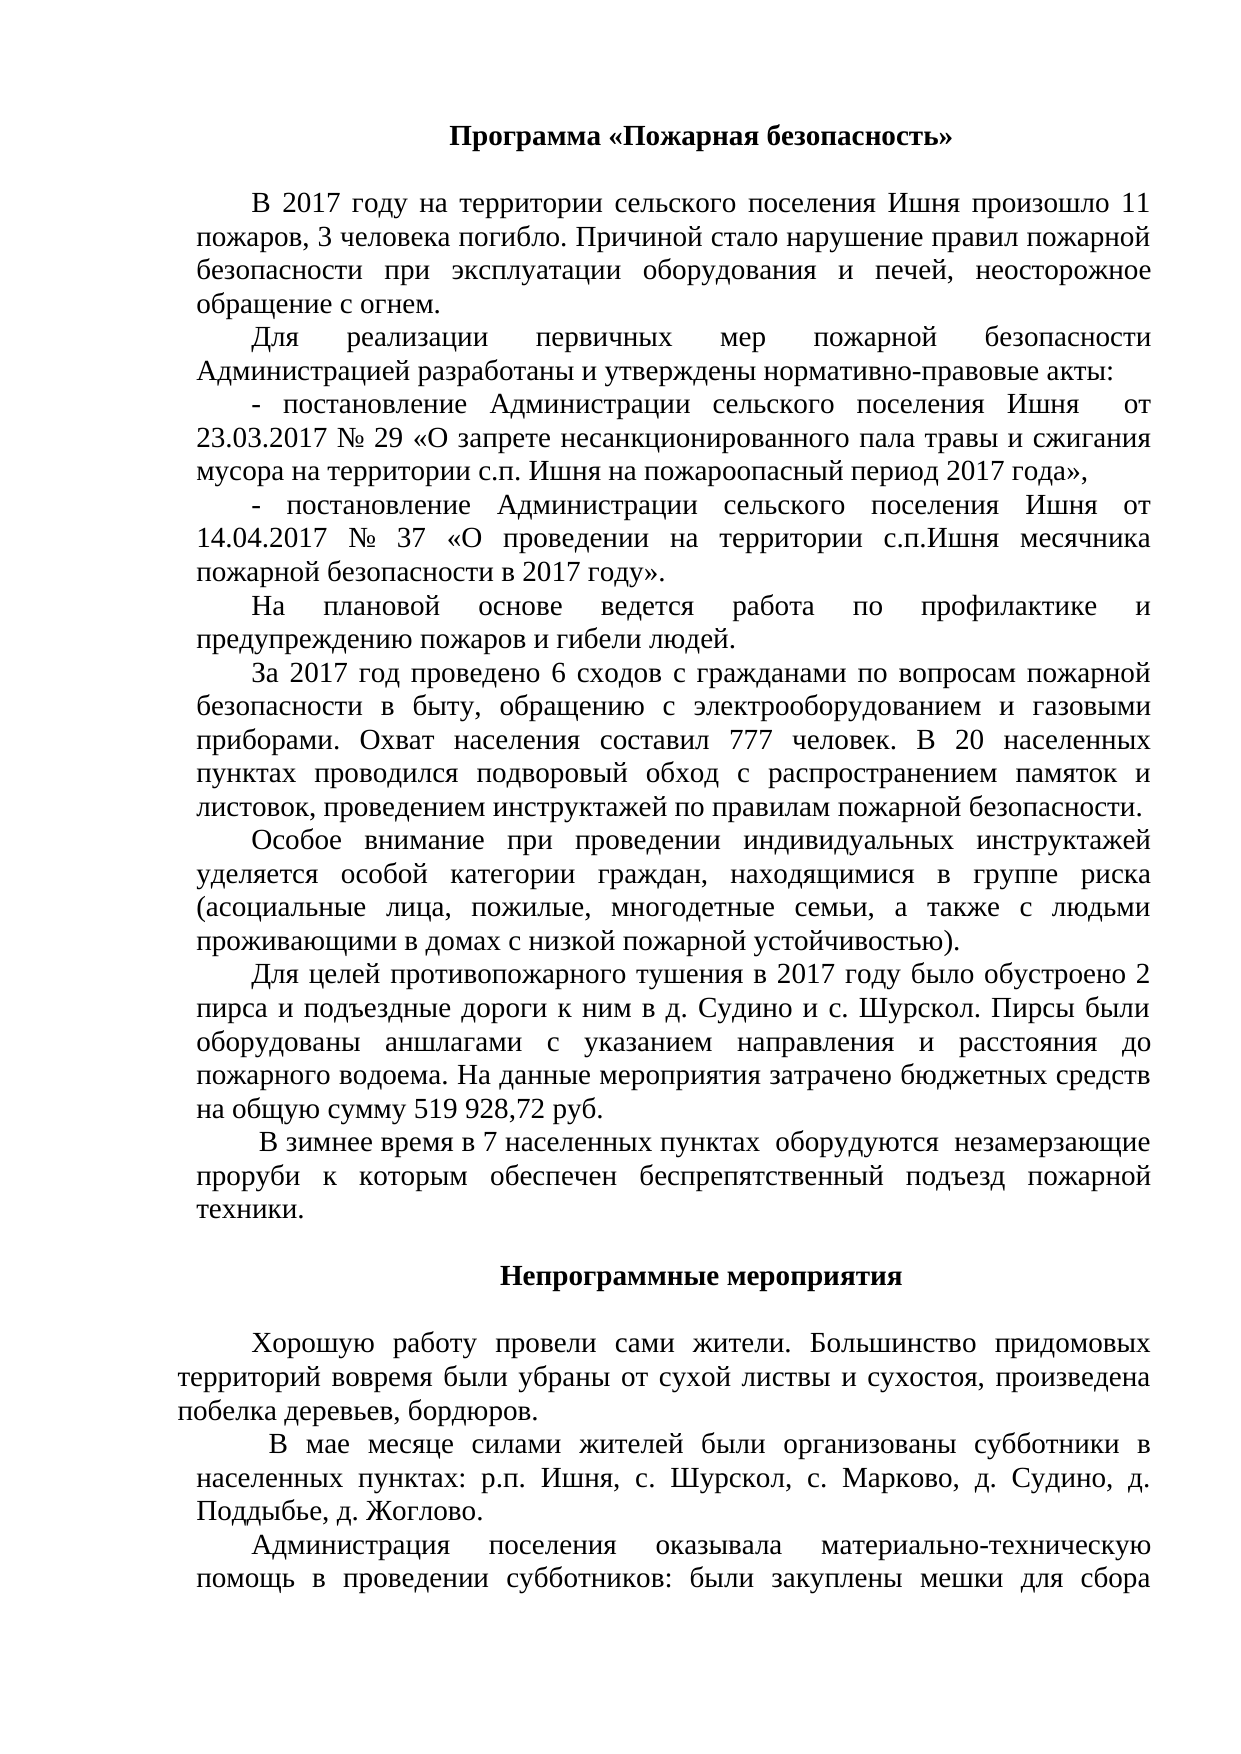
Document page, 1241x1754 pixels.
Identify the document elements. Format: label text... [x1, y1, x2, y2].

text В мае месяце силами жителей были организованы субботники в населенных пунктах: р.п. Ишня, с. Шурскол, с. Марково, д. Судино, д. Поддыбье, д. Жоглово. [196, 1426, 1152, 1527]
text Особое внимание при проведении индивидуальных инструктажей уделяется особой категории граждан, находящимися в группе риска (асоциальные лица, пожилые, многодетные семьи, а также с людьми проживающими в домах с низкой пожарной устойчивостью). [196, 822, 1152, 957]
text - постановление Администрации сельского поселения Ишня от 14.04.2017 № 37 «О проведении на территории с.п.Ишня месячника пожарной безопасности в 2017 году». [196, 487, 1152, 588]
text Хорошую работу провели сами жители. Большинство придомовых территорий вовремя были убраны от сухой листвы и сухостоя, произведена побелка деревьев, бордюров. [177, 1326, 1152, 1426]
text За 2017 год проведено 6 сходов с гражданами по вопросам пожарной безопасности в быту, обращению с электрооборудованием и газовыми приборами. Охват населения составил 777 человек. В 20 населенных пунктах проводился подворовый обход с распространением памяток и листовок, проведением инструктажей по правилам пожарной безопасности. [196, 655, 1152, 822]
text - постановление Администрации сельского поселения Ишня от 23.03.2017 № 29 «О запрете несанкционированного пала травы и сжигания мусора на территории с.п. Ишня на пожароопасный период 2017 года», [196, 386, 1152, 487]
text Программа «Пожарная безопасность» [196, 118, 1152, 152]
text Непрограммные мероприятия [196, 1258, 1152, 1292]
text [196, 1527, 1152, 1594]
text В зимнее время в 7 населенных пунктах оборудуются незамерзающие проруби к которым обеспечен беспрепятственный подъезд пожарной техники. [196, 1124, 1152, 1225]
text Для реализации первичных мер пожарной безопасности Администрацией разработаны и утверждены нормативно-правовые акты: [196, 319, 1152, 386]
text В 2017 году на территории сельского поселения Ишня произошло 11 пожаров, 3 человека погибло. Причиной стало нарушение правил пожарной безопасности при эксплуатации оборудования и печей, неосторожное обращение с огнем. [196, 185, 1152, 319]
text На плановой основе ведется работа по профилактике и предупреждению пожаров и гибели людей. [196, 588, 1152, 655]
text Для целей противопожарного тушения в 2017 году было обустроено 2 пирса и подъездные дороги к ним в д. Судино и с. Шурскол. Пирсы были оборудованы аншлагами с указанием направления и расстояния до пожарного водоема. На данные мероприятия затрачено бюджетных средств на общую сумму 519 928,72 руб. [196, 957, 1152, 1124]
